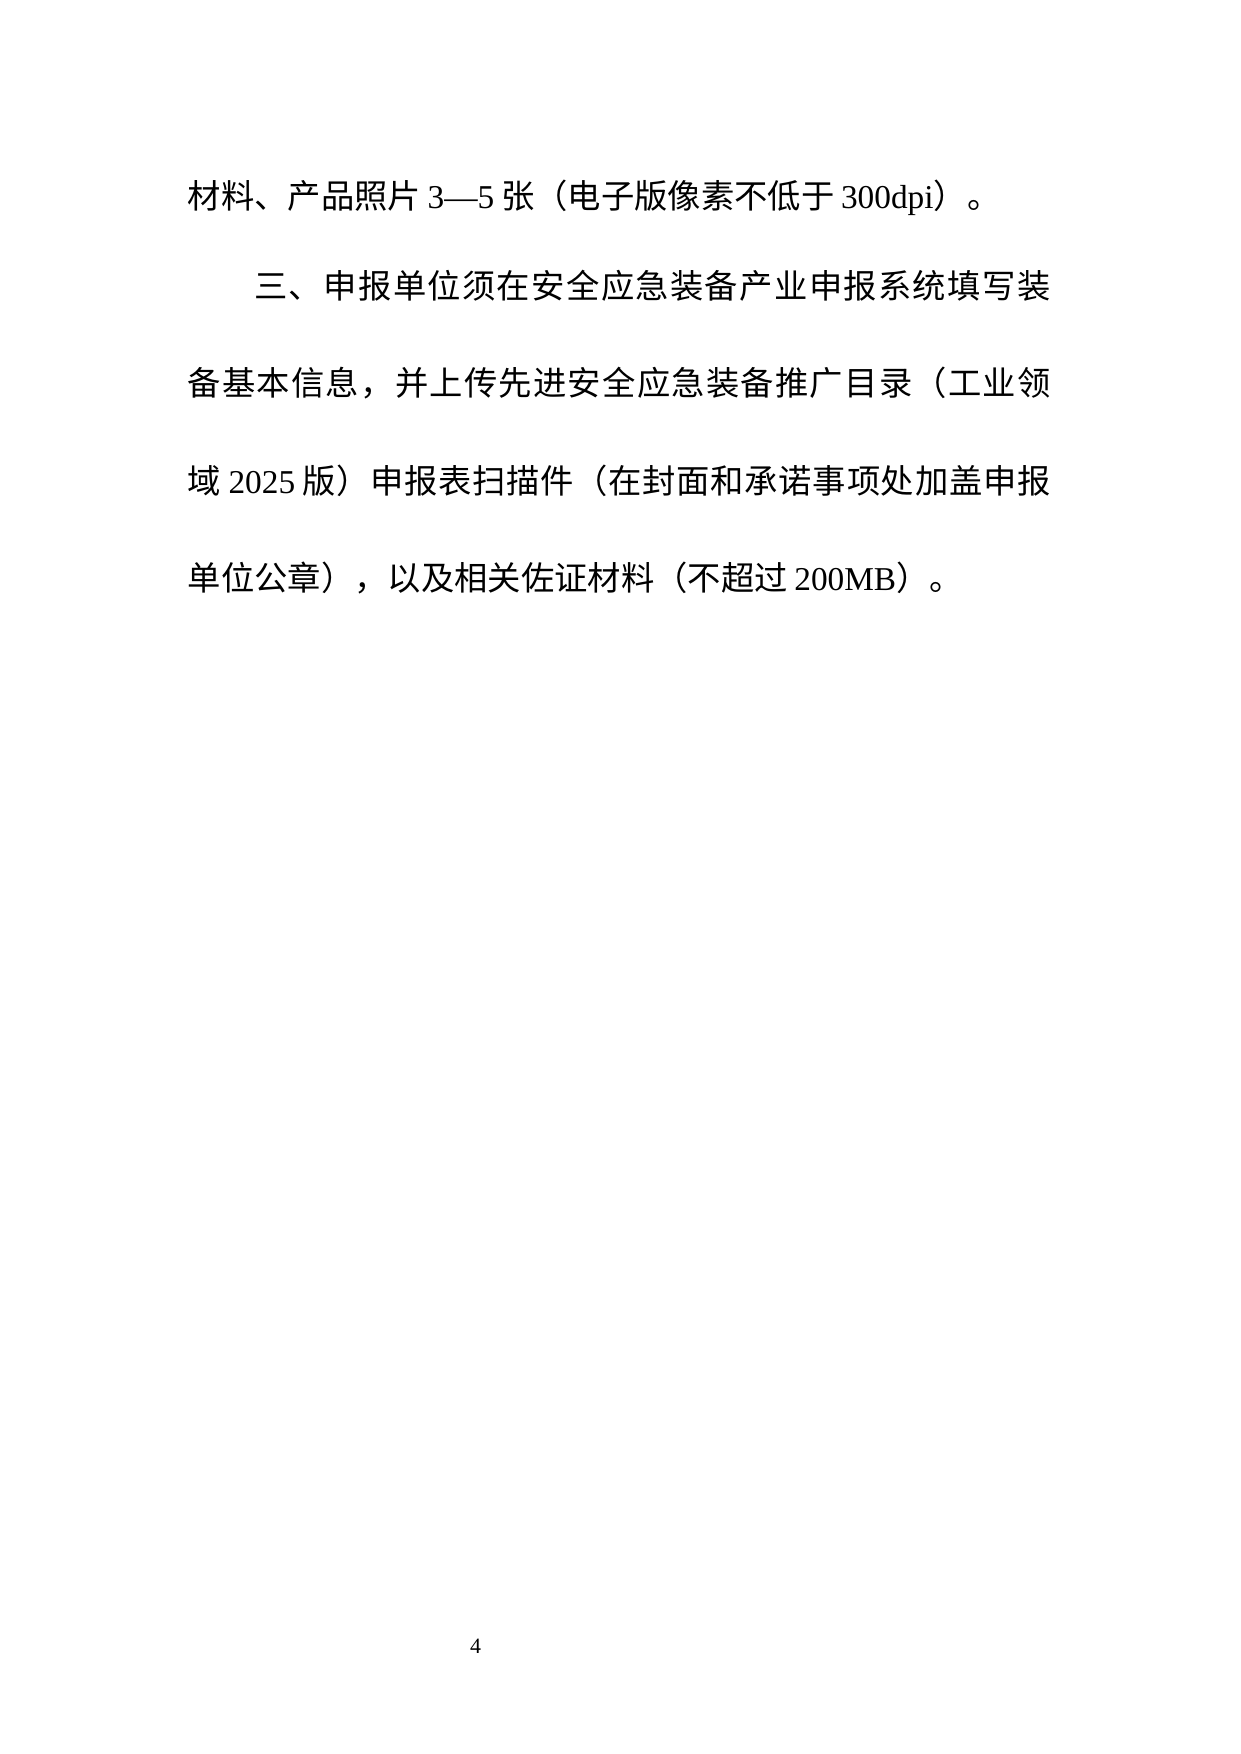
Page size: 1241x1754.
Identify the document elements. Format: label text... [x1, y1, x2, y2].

text 三、申报单位须在安全应急装备产业申报系统填写装备基本信息，并上传先进安全应急装备推广目录（工业领域2025版）申报表扫描件（在封面和承诺事项处加盖申报单位公章），以及相关佐证材料（不超过200MB）。 [187, 251, 1053, 608]
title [187, 162, 1053, 227]
